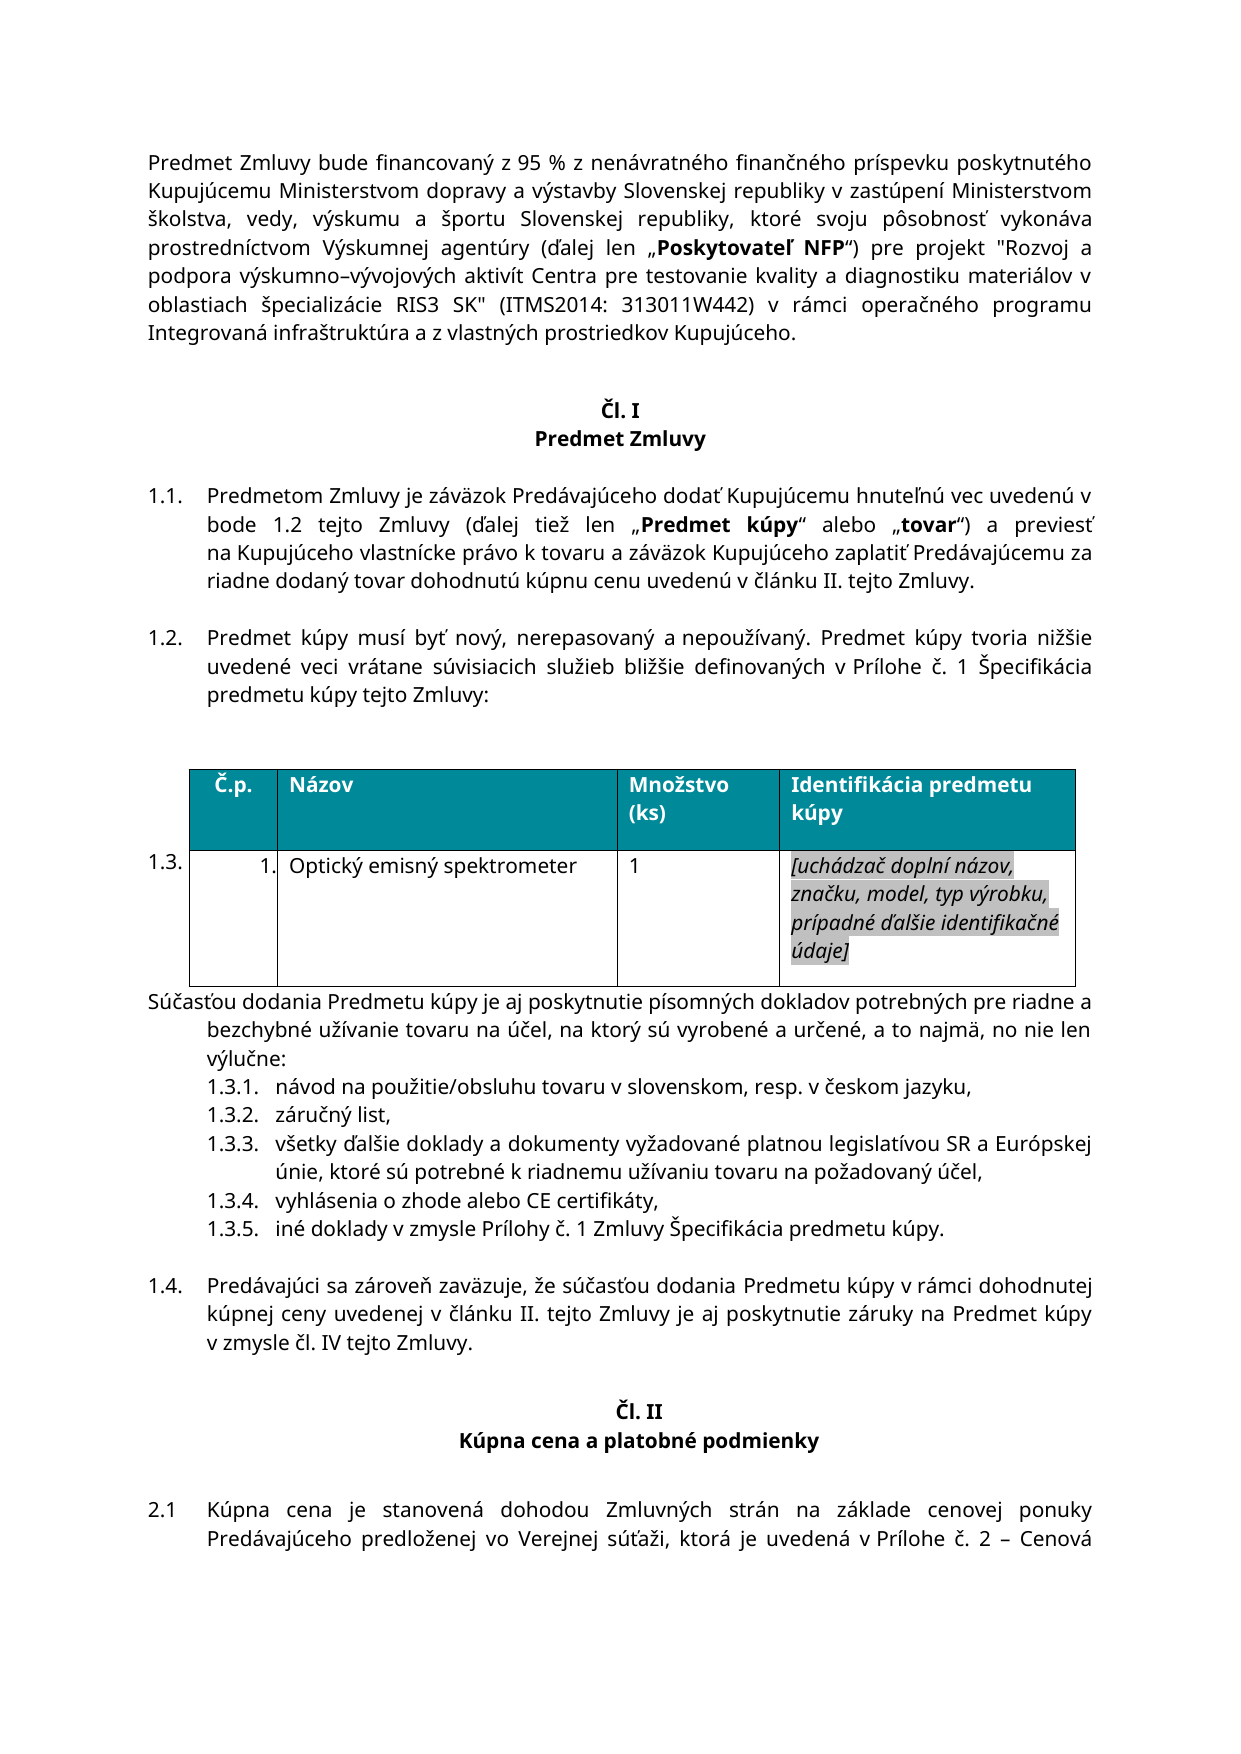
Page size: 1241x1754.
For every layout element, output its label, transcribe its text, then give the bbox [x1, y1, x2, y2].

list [148, 1495, 1093, 1552]
list záručný list, [207, 1101, 1093, 1129]
table_header Názov [278, 770, 617, 850]
text Predmet Zmluvy [148, 424, 1093, 453]
list všetky ďalšie doklady a dokumenty vyžadované platnou legislatívou SR a Európskej únie, ktoré sú potrebné k riadnemu užívaniu tovaru na požadovaný účel, [207, 1129, 1093, 1186]
table_cell [uchádzač doplní názov, značku, model, typ výrobku, prípadné ďalšie identifikačné údaje] [780, 851, 1075, 986]
table_cell 1 [618, 851, 779, 986]
table_cell [190, 851, 277, 986]
list Predmet kúpy musí byť nový, nerepasovaný a nepoužívaný. Predmet kúpy tvoria nižšie uvedené veci vrátane súvisiacich služieb bližšie definovaných v Prílohe č. 1 Špecifikácia predmetu kúpy tejto Zmluvy: [148, 623, 1093, 709]
list Predávajúci sa zároveň zaväzuje, že súčasťou dodania Predmetu kúpy v rámci dohodnutej kúpnej ceny uvedenej v článku II. tejto Zmluvy je aj poskytnutie záruky na Predmet kúpy v zmysle čl. IV tejto Zmluvy. [148, 1271, 1093, 1356]
list Súčasťou dodania Predmetu kúpy je aj poskytnutie písomných dokladov potrebných pre riadne a bezchybné užívanie tovaru na účel, na ktorý sú vyrobené a určené, a to najmä, no nie len výlučne: [148, 847, 1093, 1072]
text Čl. I [148, 396, 1093, 424]
text Čl. II [185, 1397, 1093, 1426]
subtitle Predmet Zmluvy bude financovaný z 95 % z nenávratného finančného príspevku poskytnutého Kupujúcemu Ministerstvom dopravy a výstavby Slovenskej republiky v zastúpení Ministerstvom školstva, vedy, výskumu a športu Slovenskej republiky, ktoré svoju pôsobnosť vykonáva prostredníctvom Výskumnej agentúry (ďalej len „Poskytovateľ NFP“) pre projekt "Rozvoj a podpora výskumno–vývojových aktivít Centra pre testovanie kvality a diagnostiku materiálov v oblastiach špecializácie RIS3 SK" (ITMS2014: 313011W442) v rámci operačného programu Integrovaná infraštruktúra a z vlastných prostriedkov Kupujúceho. [148, 148, 1093, 347]
table_header Č.p. [190, 770, 277, 850]
table_header Množstvo (ks) [618, 770, 779, 850]
list iné doklady v zmysle Prílohy č. 1 Zmluvy Špecifikácia predmetu kúpy. [207, 1214, 1093, 1243]
table_cell Optický emisný spektrometer [278, 851, 617, 986]
text Kúpna cena a platobné podmienky [185, 1426, 1093, 1454]
list návod na použitie/obsluhu tovaru v slovenskom, resp. v českom jazyku, [207, 1072, 1093, 1101]
table_header Identifikácia predmetu kúpy [780, 770, 1075, 850]
list Predmetom Zmluvy je záväzok Predávajúceho dodať Kupujúcemu hnuteľnú vec uvedenú v bode 1.2 tejto Zmluvy (ďalej tiež len „Predmet kúpy“ alebo „tovar“) a previesť na Kupujúceho vlastnícke právo k tovaru a záväzok Kupujúceho zaplatiť Predávajúcemu za riadne dodaný tovar dohodnutú kúpnu cenu uvedenú v článku II. tejto Zmluvy. [148, 481, 1093, 595]
list vyhlásenia o zhode alebo CE certifikáty, [207, 1186, 1093, 1214]
